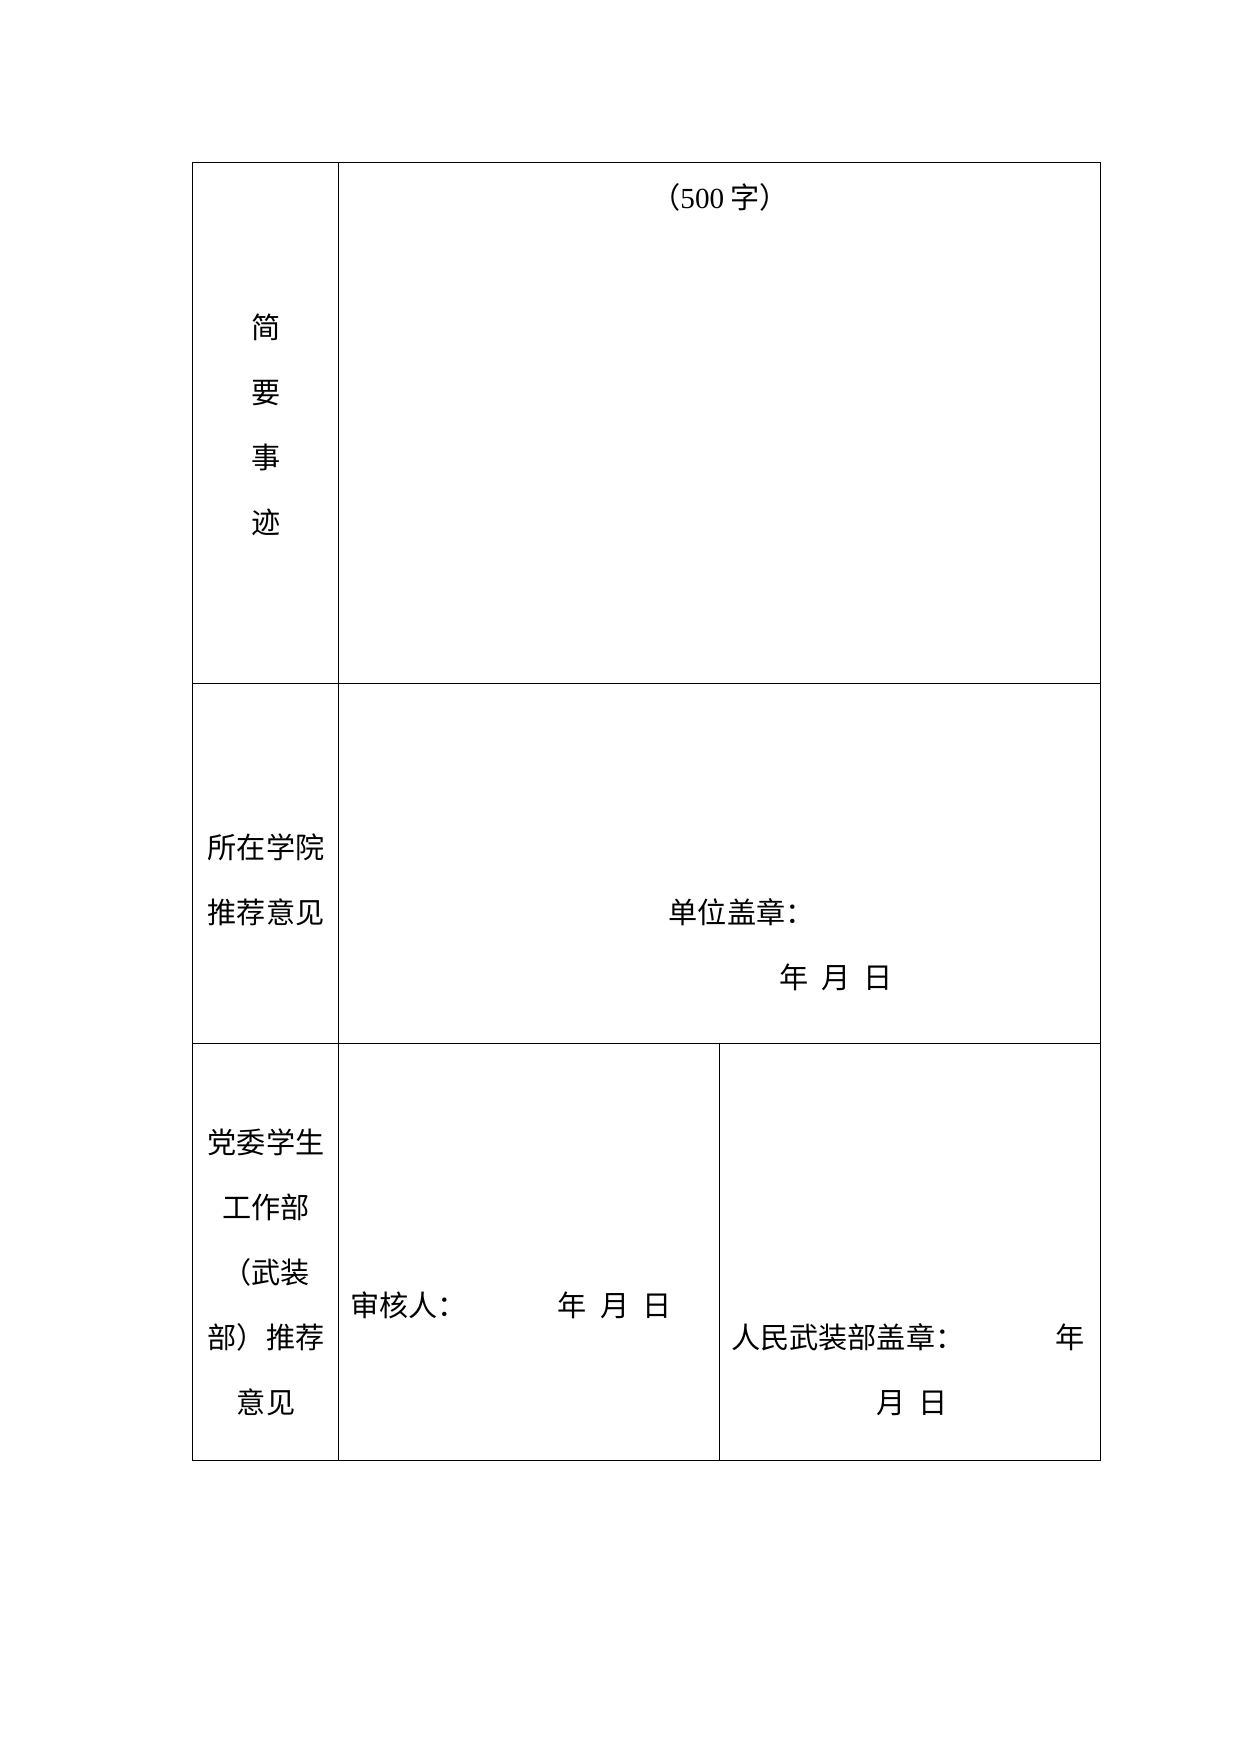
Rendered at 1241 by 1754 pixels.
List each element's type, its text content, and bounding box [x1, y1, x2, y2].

table_cell 审核人： 年 月 日 [339, 1044, 719, 1460]
table_cell 单位盖章： 年 月 日 [339, 684, 1100, 1042]
table_cell 人民武装部盖章： 年 月 日 [720, 1044, 1100, 1460]
table_cell 简 要 事 迹 [193, 163, 338, 683]
table_cell 党委学生工作部（武装部）推荐意见 [193, 1044, 338, 1460]
table_cell 所在学院推荐意见 [193, 684, 338, 1042]
table_cell （500字） [339, 163, 1100, 683]
